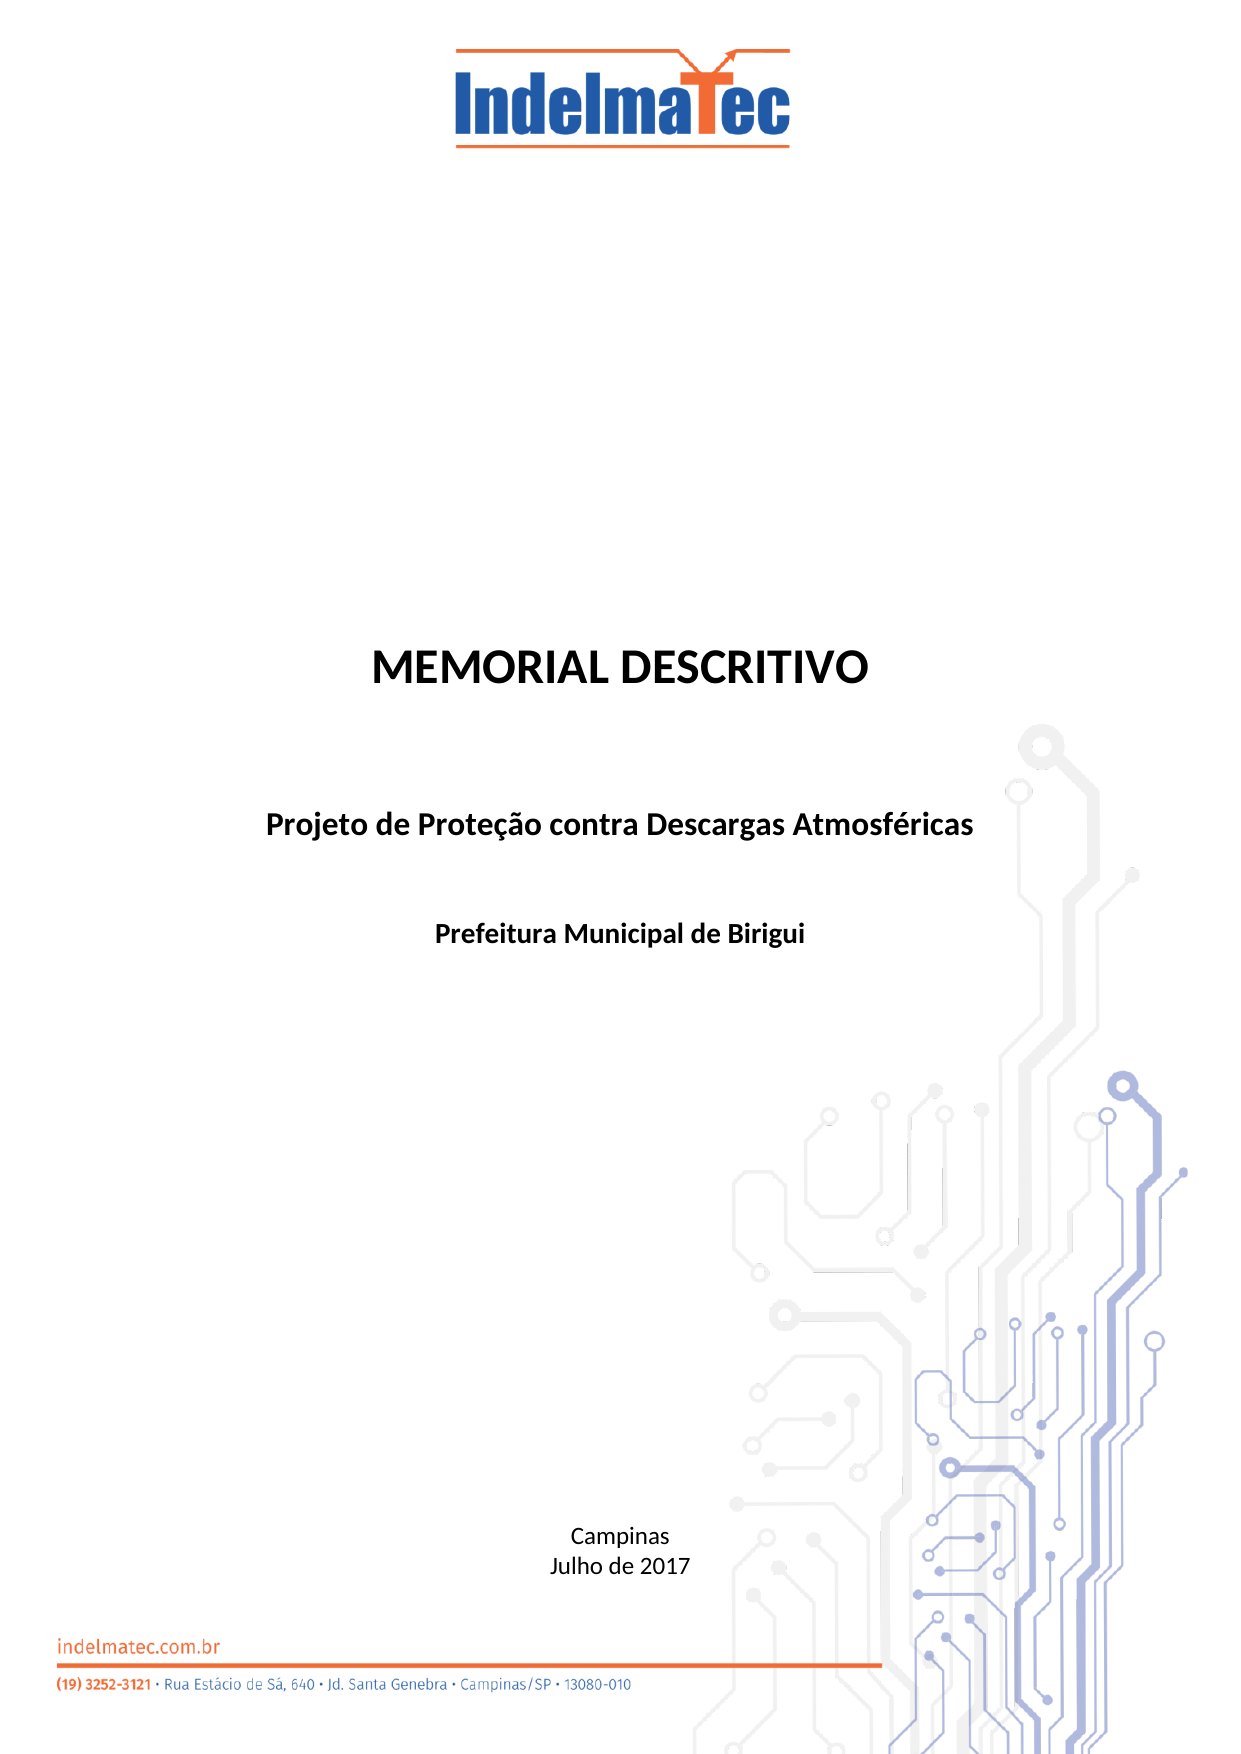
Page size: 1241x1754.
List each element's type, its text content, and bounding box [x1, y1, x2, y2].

text Julho de 2017 [148, 1550, 1092, 1581]
text Prefeitura Municipal de Birigui [148, 915, 1092, 951]
text Campinas [148, 1520, 1092, 1550]
picture [56, 49, 1188, 1754]
text Projeto de Proteção contra Descargas Atmosféricas [148, 803, 1092, 844]
text MEMORIAL DESCRITIVO [148, 635, 1092, 696]
